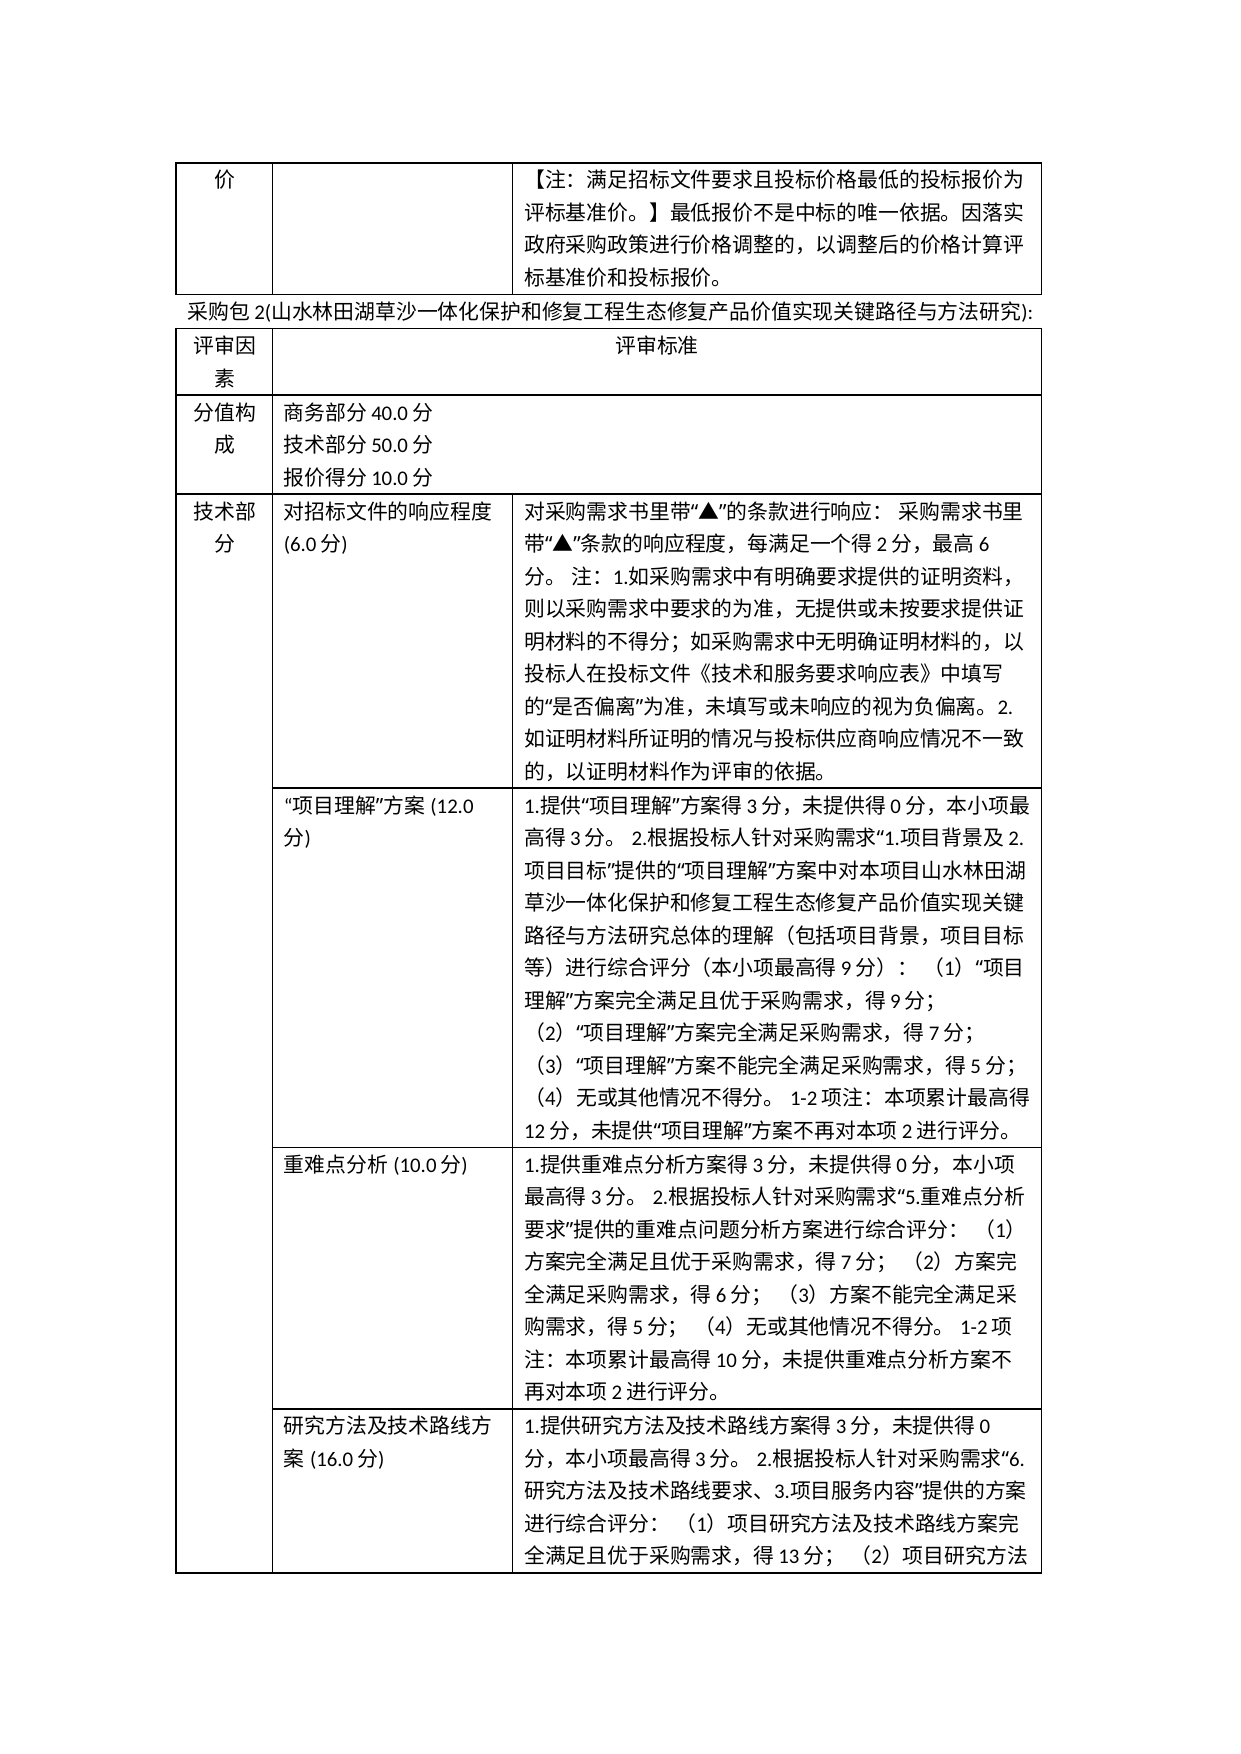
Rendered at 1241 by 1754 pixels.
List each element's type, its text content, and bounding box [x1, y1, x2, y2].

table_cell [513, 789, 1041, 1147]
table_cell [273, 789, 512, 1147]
text 采购包2(山水林田湖草沙一体化保护和修复工程生态修复产品价值实现关键路径与方法研究): [187, 295, 1053, 328]
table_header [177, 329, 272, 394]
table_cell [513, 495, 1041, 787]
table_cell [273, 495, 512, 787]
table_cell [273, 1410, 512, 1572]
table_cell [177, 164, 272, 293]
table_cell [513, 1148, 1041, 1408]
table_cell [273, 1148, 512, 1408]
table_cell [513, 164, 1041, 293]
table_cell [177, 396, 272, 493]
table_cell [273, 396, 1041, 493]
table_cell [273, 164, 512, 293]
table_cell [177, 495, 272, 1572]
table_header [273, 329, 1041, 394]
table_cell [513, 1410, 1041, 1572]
